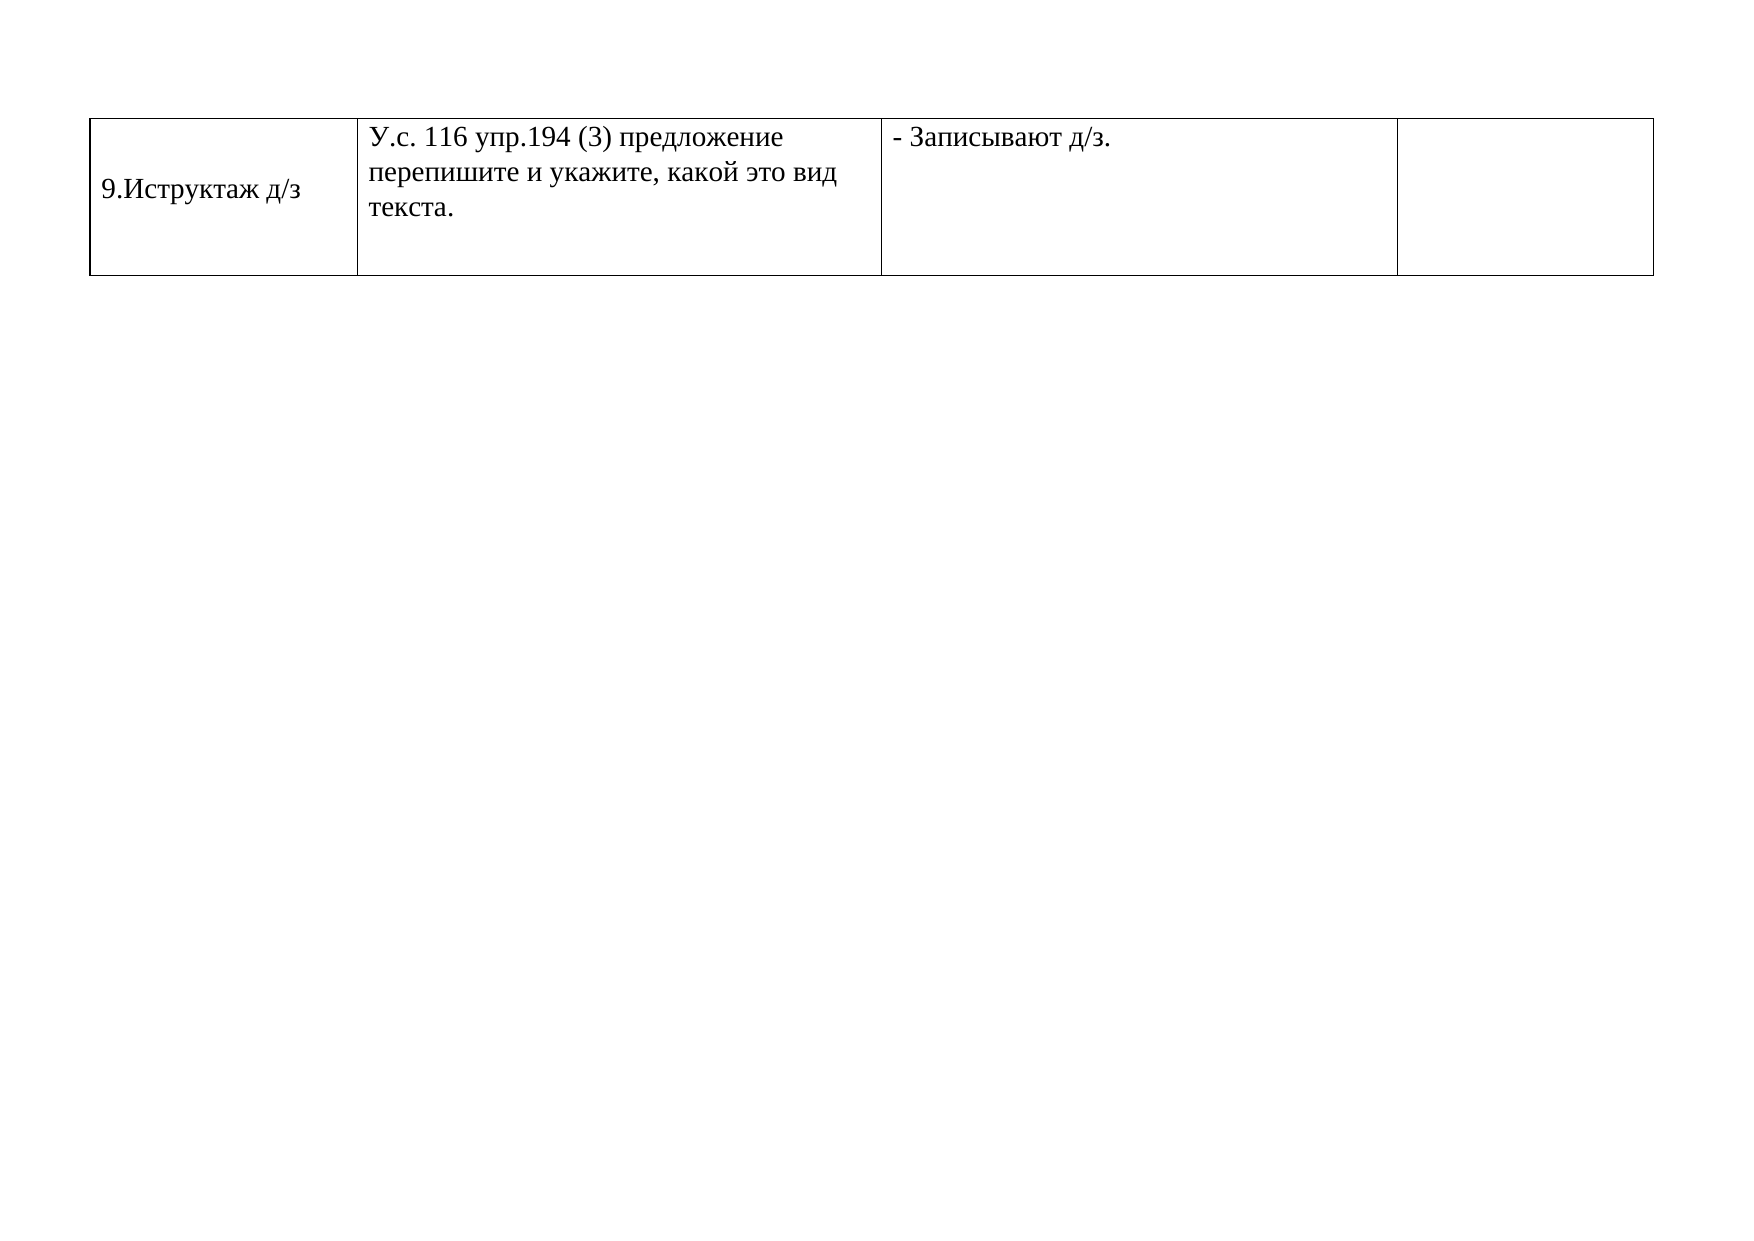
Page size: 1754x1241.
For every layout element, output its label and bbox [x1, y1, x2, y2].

table_cell [358, 119, 881, 275]
table_cell [1398, 119, 1653, 275]
table_cell [882, 119, 1397, 275]
table_cell [91, 119, 357, 275]
